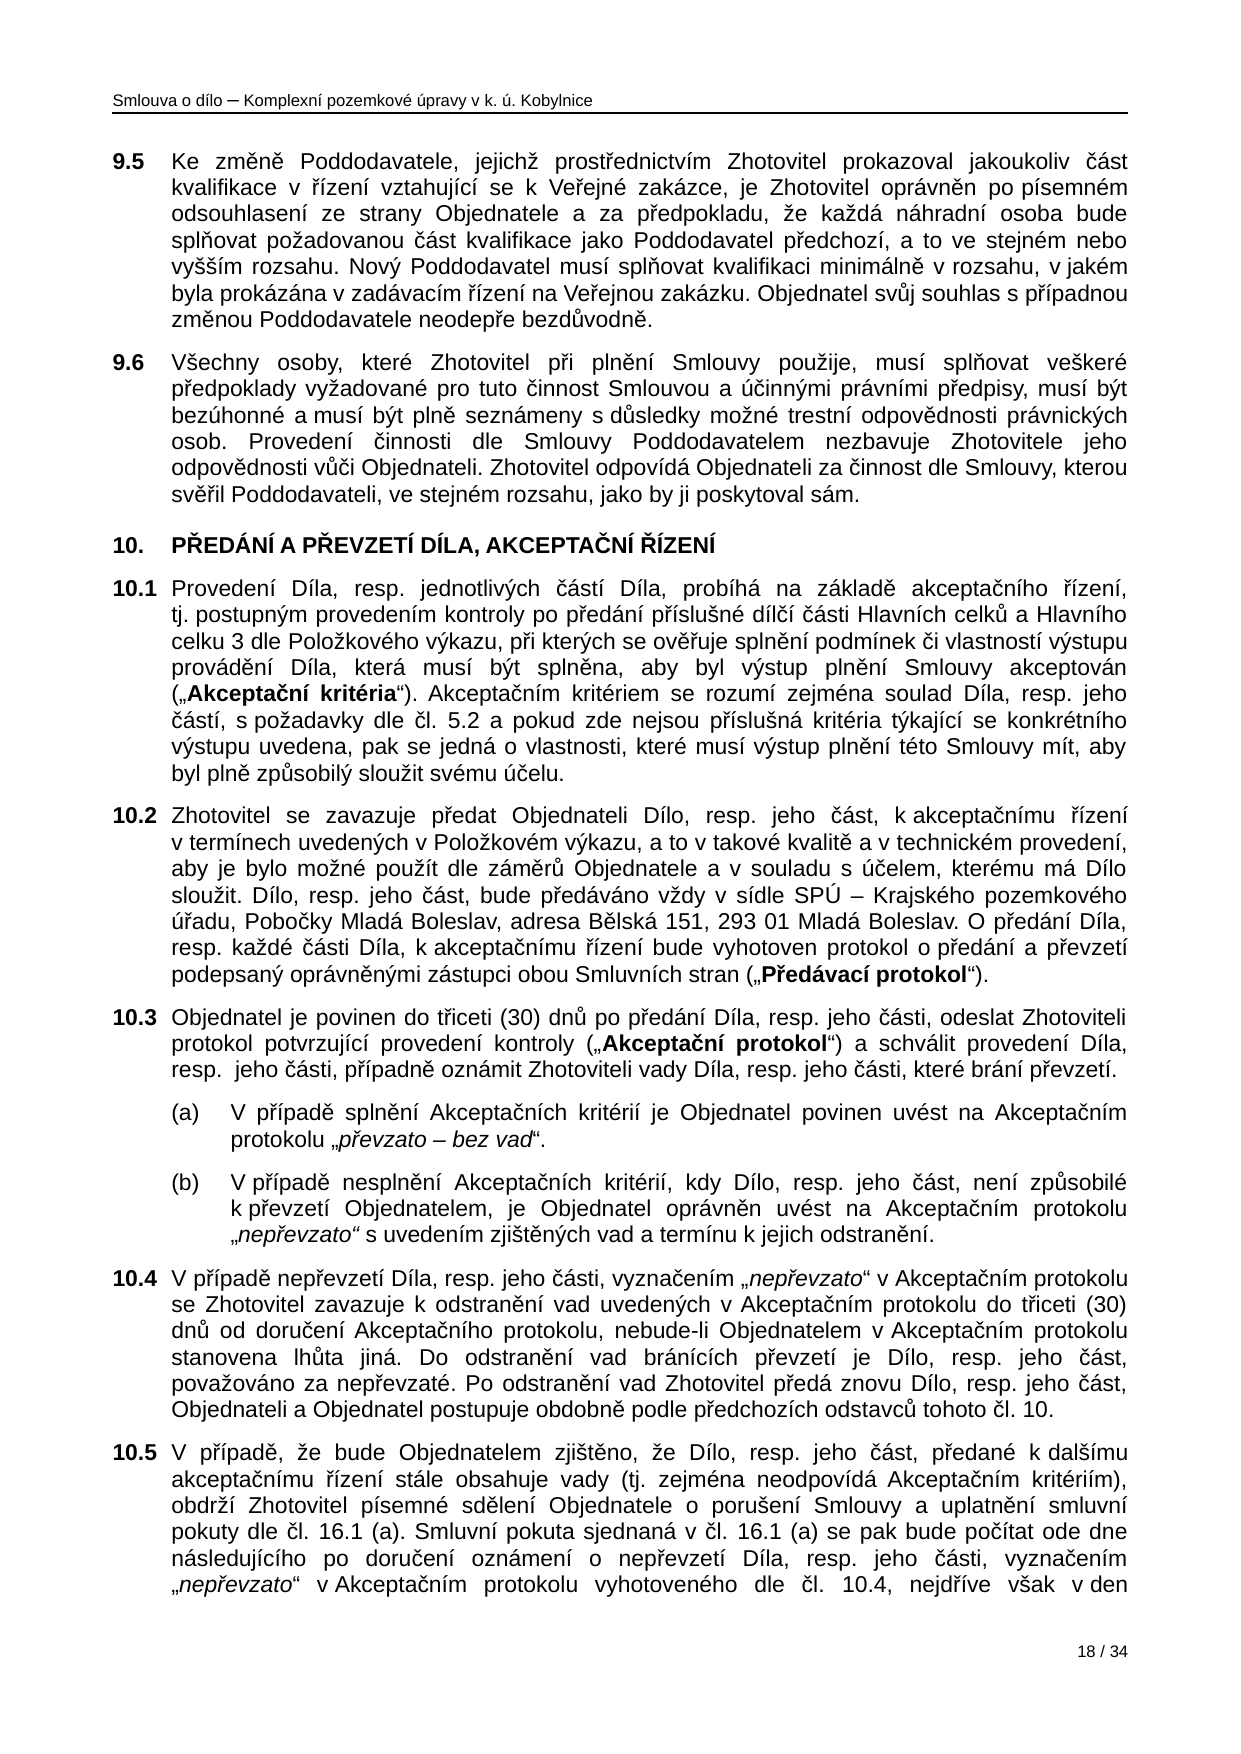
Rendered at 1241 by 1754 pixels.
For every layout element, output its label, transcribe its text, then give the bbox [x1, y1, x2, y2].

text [112, 1439, 1128, 1597]
list V případě splnění Akceptačních kritérií je Objednatel povinen uvést na Akceptačním protokolu „převzato – bez vad“. [171, 1099, 1128, 1152]
text Předání a převzetí Díla, Akceptační řízení [112, 532, 1128, 558]
text V případě nepřevzetí Díla, resp. jeho části, vyznačením „nepřevzato“ v Akceptačním protokolu se Zhotovitel zavazuje k odstranění vad uvedených v Akceptačním protokolu do třiceti (30) dnů od doručení Akceptačního protokolu, nebude-li Objednatelem v Akceptačním protokolu stanovena lhůta jiná. Do odstranění vad bránících převzetí je Dílo, resp. jeho část, považováno za nepřevzaté. Po odstranění vad Zhotovitel předá znovu Dílo, resp. jeho část, Objednateli a Objednatel postupuje obdobně podle předchozích odstavců tohoto čl. 10. [112, 1264, 1128, 1423]
text Objednatel je povinen do třiceti (30) dnů po předání Díla, resp. jeho části, odeslat Zhotoviteli protokol potvrzující provedení kontroly („Akceptační protokol“) a schválit provedení Díla, resp. jeho části, případně oznámit Zhotoviteli vady Díla, resp. jeho části, které brání převzetí. [112, 1004, 1128, 1083]
list V případě nesplnění Akceptačních kritérií, kdy Dílo, resp. jeho část, není způsobilé k převzetí Objednatelem, je Objednatel oprávněn uvést na Akceptačním protokolu „nepřevzato“ s uvedením zjištěných vad a termínu k jejich odstranění. [171, 1169, 1128, 1248]
text Ke změně Poddodavatele, jejichž prostřednictvím Zhotovitel prokazoval jakoukoliv část kvalifikace v řízení vztahující se k Veřejné zakázce, je Zhotovitel oprávněn po písemném odsouhlasení ze strany Objednatele a za předpokladu, že každá náhradní osoba bude splňovat požadovanou část kvalifikace jako Poddodavatel předchozí, a to ve stejném nebo vyšším rozsahu. Nový Poddodavatel musí splňovat kvalifikaci minimálně v rozsahu, v jakém byla prokázána v zadávacím řízení na Veřejnou zakázku. Objednatel svůj souhlas s případnou změnou Poddodavatele neodepře bezdůvodně. [112, 148, 1128, 332]
text Zhotovitel se zavazuje předat Objednateli Dílo, resp. jeho část, k akceptačnímu řízení v termínech uvedených v Položkovém výkazu, a to v takové kvalitě a v technickém provedení, aby je bylo možné použít dle záměrů Objednatele a v souladu s účelem, kterému má Dílo sloužit. Dílo, resp. jeho část, bude předáváno vždy v sídle SPÚ – Krajského pozemkového úřadu, Pobočky Mladá Boleslav, adresa Bělská 151, 293 01 Mladá Boleslav. O předání Díla, resp. každé části Díla, k akceptačnímu řízení bude vyhotoven protokol o předání a převzetí podepsaný oprávněnými zástupci obou Smluvních stran („Předávací protokol“). [112, 802, 1128, 987]
text Všechny osoby, které Zhotovitel při plnění Smlouvy použije, musí splňovat veškeré předpoklady vyžadované pro tuto činnost Smlouvou a účinnými právními předpisy, musí být bezúhonné a musí být plně seznámeny s důsledky možné trestní odpovědnosti právnických osob. Provedení činnosti dle Smlouvy Poddodavatelem nezbavuje Zhotovitele jeho odpovědnosti vůči Objednateli. Zhotovitel odpovídá Objednateli za činnost dle Smlouvy, kterou svěřil Poddodavateli, ve stejném rozsahu, jako by ji poskytoval sám. [112, 349, 1128, 507]
text Provedení Díla, resp. jednotlivých částí Díla, probíhá na základě akceptačního řízení, tj. postupným provedením kontroly po předání příslušné dílčí části Hlavních celků a Hlavního celku 3 dle Položkového výkazu, při kterých se ověřuje splnění podmínek či vlastností výstupu provádění Díla, která musí být splněna, aby byl výstup plnění Smlouvy akceptován („Akceptační kritéria“). Akceptačním kritériem se rozumí zejména soulad Díla, resp. jeho částí, s požadavky dle čl. 5.2 a pokud zde nejsou příslušná kritéria týkající se konkrétního výstupu uvedena, pak se jedná o vlastnosti, které musí výstup plnění této Smlouvy mít, aby byl plně způsobilý sloužit svému účelu. [112, 575, 1128, 786]
